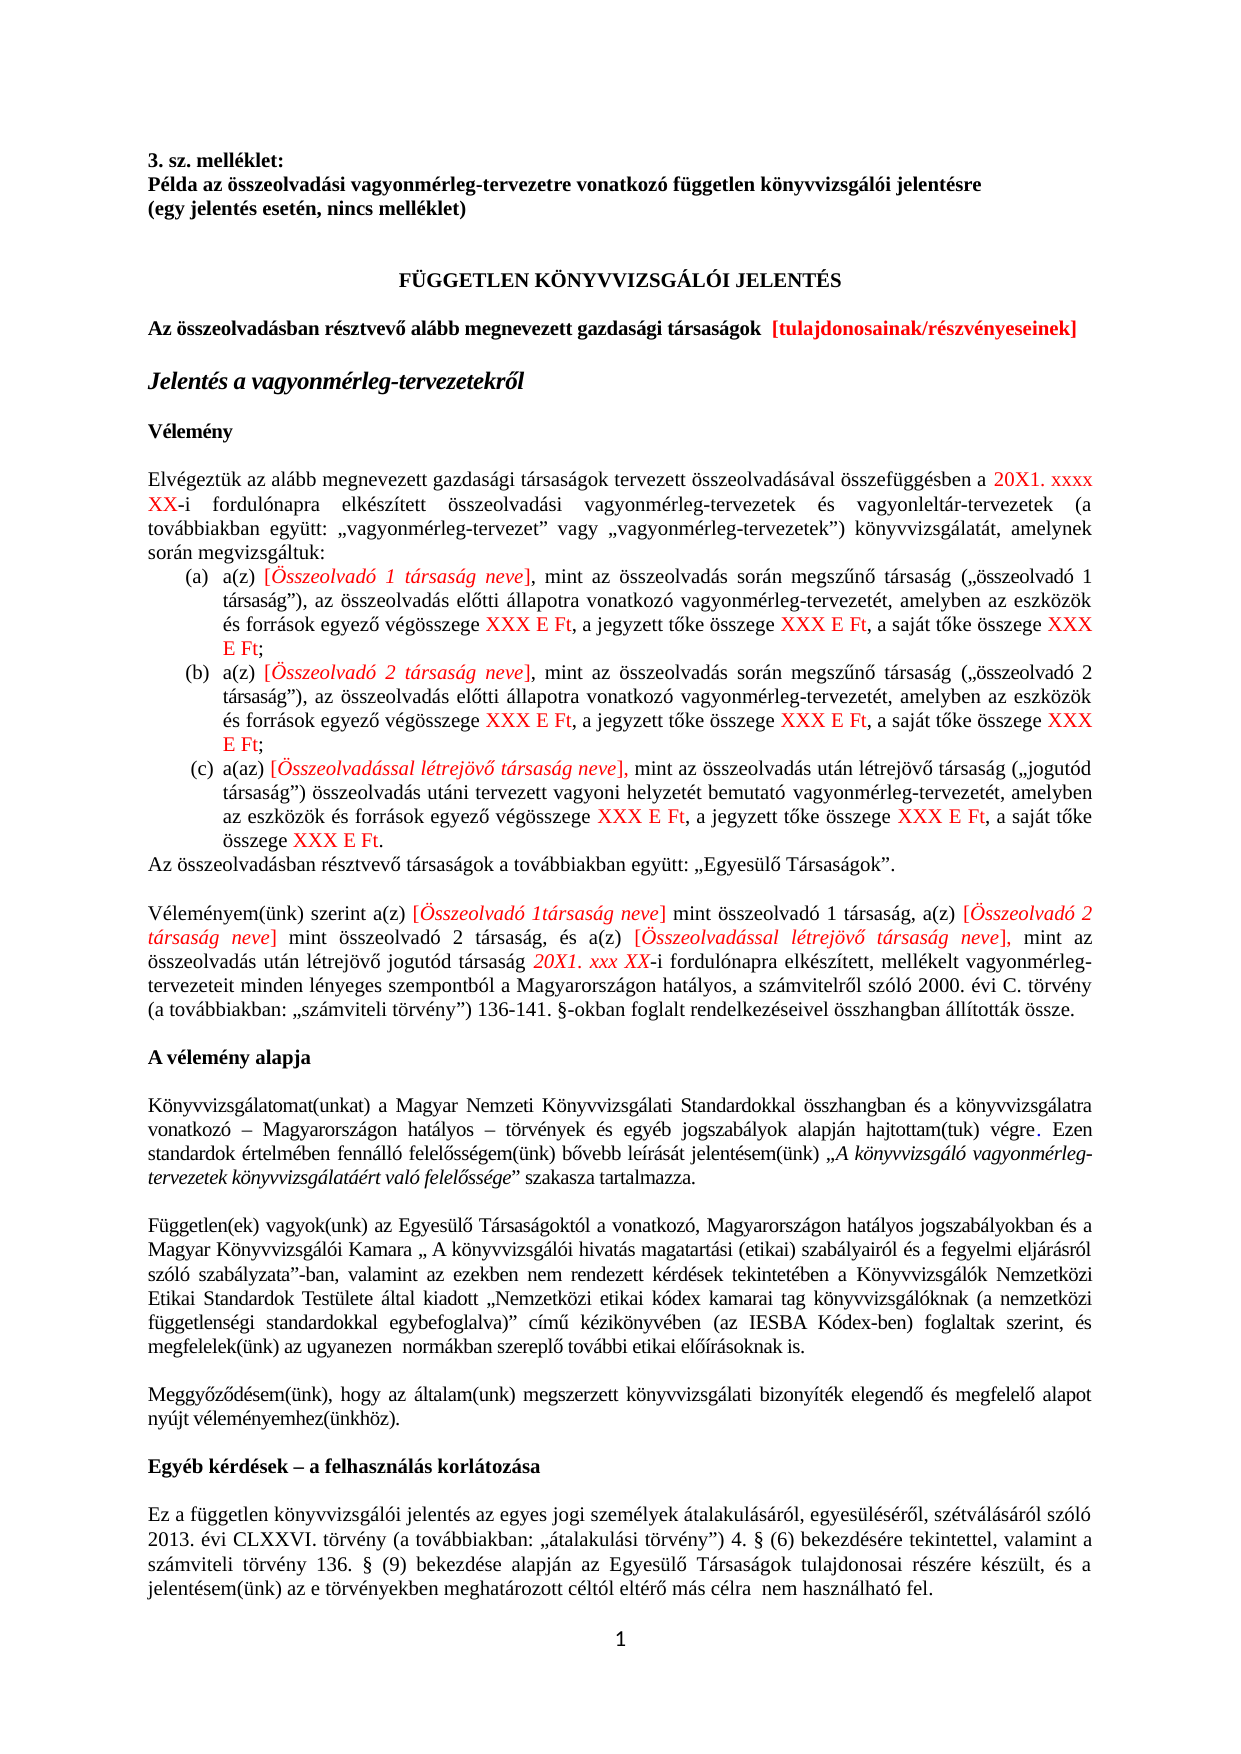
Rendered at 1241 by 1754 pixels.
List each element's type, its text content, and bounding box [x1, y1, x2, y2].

text Könyvvizsgálatomat(unkat) a Magyar Nemzeti Könyvvizsgálati Standardokkal összhangban és a könyvvizsgálatra vonatkozó – Magyarországon hatályos – törvények és egyéb jogszabályok alapján hajtottam(tuk) végre. Ezen standardok értelmében fennálló felelősségem(ünk) bővebb leírását jelentésem(ünk) „A könyvvizsgáló vagyonmérleg-tervezetek könyvvizsgálatáért való felelőssége” szakasza tartalmazza. [148, 1093, 1093, 1189]
text Elvégeztük az alább megnevezett gazdasági társaságok tervezett összeolvadásával összefüggésben a 20X1. xxxx XX-i fordulónapra elkészített összeolvadási vagyonmérleg-tervezetek és vagyonleltár-tervezetek (a továbbiakban együtt: „vagyonmérleg-tervezet” vagy „vagyonmérleg-tervezetek”) könyvvizsgálatát, amelynek során megvizsgáltuk: [148, 467, 1093, 564]
text Független(ek) vagyok(unk) az Egyesülő Társaságoktól a vonatkozó, Magyarországon hatályos jogszabályokban és a Magyar Könyvvizsgálói Kamara „ A könyvvizsgálói hivatás magatartási (etikai) szabályairól és a fegyelmi eljárásról szóló szabályzata”-ban, valamint az ezekben nem rendezett kérdések tekintetében a Könyvvizsgálók Nemzetközi Etikai Standardok Testülete által kiadott „Nemzetközi etikai kódex kamarai tag könyvvizsgálóknak (a nemzetközi függetlenségi standardokkal egybefoglalva)” című kézikönyvében (az IESBA Kódex-ben) foglaltak szerint, és megfelelek(ünk) az ugyanezen normákban szereplő további etikai előírásoknak is. [148, 1213, 1093, 1358]
text Ez a független könyvvizsgálói jelentés az egyes jogi személyek átalakulásáról, egyesüléséről, szétválásáról szóló 2013. évi CLXXVI. törvény (a továbbiakban: „átalakulási törvény”) 4. § (6) bekezdésére tekintettel, valamint a számviteli törvény 136. § (9) bekezdése alapján az Egyesülő Társaságok tulajdonosai részére készült, és a jelentésem(ünk) az e törvényekben meghatározott céltól eltérő más célra nem használható fel. [148, 1502, 1093, 1600]
text (a) a(z) [Összeolvadó 1 társaság neve], mint az összeolvadás során megszűnő társaság („összeolvadó 1 társaság”), az összeolvadás előtti állapotra vonatkozó vagyonmérleg-tervezetét, amelyben az eszközök és források egyező végösszege XXX E Ft, a jegyzett tőke összege XXX E Ft, a saját tőke összege XXX E Ft; [185, 564, 1093, 660]
text Véleményem(ünk) szerint a(z) [Összeolvadó 1társaság neve] mint összeolvadó 1 társaság, a(z) [Összeolvadó 2 társaság neve] mint összeolvadó 2 társaság, és a(z) [Összeolvadással létrejövő társaság neve], mint az összeolvadás után létrejövő jogutód társaság 20X1. xxx XX-i fordulónapra elkészített, mellékelt vagyonmérleg-tervezeteit minden lényeges szempontból a Magyarországon hatályos, a számvitelről szóló 2000. évi C. törvény (a továbbiakban: „számviteli törvény”) 136-141. §-okban foglalt rendelkezéseivel összhangban állították össze. [148, 901, 1093, 1021]
text Jelentés a vagyonmérleg-tervezetekről [148, 366, 1093, 395]
text FÜGGETLEN KÖNYVVIZSGÁLÓI JELENTÉS [148, 268, 1093, 292]
text (b) a(z) [Összeolvadó 2 társaság neve], mint az összeolvadás során megszűnő társaság („összeolvadó 2 társaság”), az összeolvadás előtti állapotra vonatkozó vagyonmérleg-tervezetét, amelyben az eszközök és források egyező végösszege XXX E Ft, a jegyzett tőke összege XXX E Ft, a saját tőke összege XXX E Ft; [185, 660, 1093, 756]
text Meggyőződésem(ünk), hogy az általam(unk) megszerzett könyvvizsgálati bizonyíték elegendő és megfelelő alapot nyújt véleményemhez(ünkhöz). [148, 1382, 1093, 1430]
text Az összeolvadásban résztvevő alább megnevezett gazdasági társaságok [tulajdonosainak/részvényeseinek] [148, 316, 1093, 340]
text (c) a(az) [Összeolvadással létrejövő társaság neve], mint az összeolvadás után létrejövő társaság („jogutód társaság”) összeolvadás utáni tervezett vagyoni helyzetét bemutató vagyonmérleg-tervezetét, amelyben az eszközök és források egyező végösszege XXX E Ft, a jegyzett tőke összege XXX E Ft, a saját tőke összege XXX E Ft. [185, 756, 1093, 852]
subtitle (egy jelentés esetén, nincs melléklet) [148, 196, 1093, 220]
text A vélemény alapja [148, 1045, 1093, 1069]
subtitle 3. sz. melléklet: [148, 148, 1093, 172]
text Az összeolvadásban résztvevő társaságok a továbbiakban együtt: „Egyesülő Társaságok”. [148, 852, 1093, 876]
text Vélemény [148, 419, 1093, 443]
text Egyéb kérdések – a felhasználás korlátozása [148, 1454, 1093, 1478]
subtitle Példa az összeolvadási vagyonmérleg-tervezetre vonatkozó független könyvvizsgálói jelentésre [148, 172, 1093, 196]
